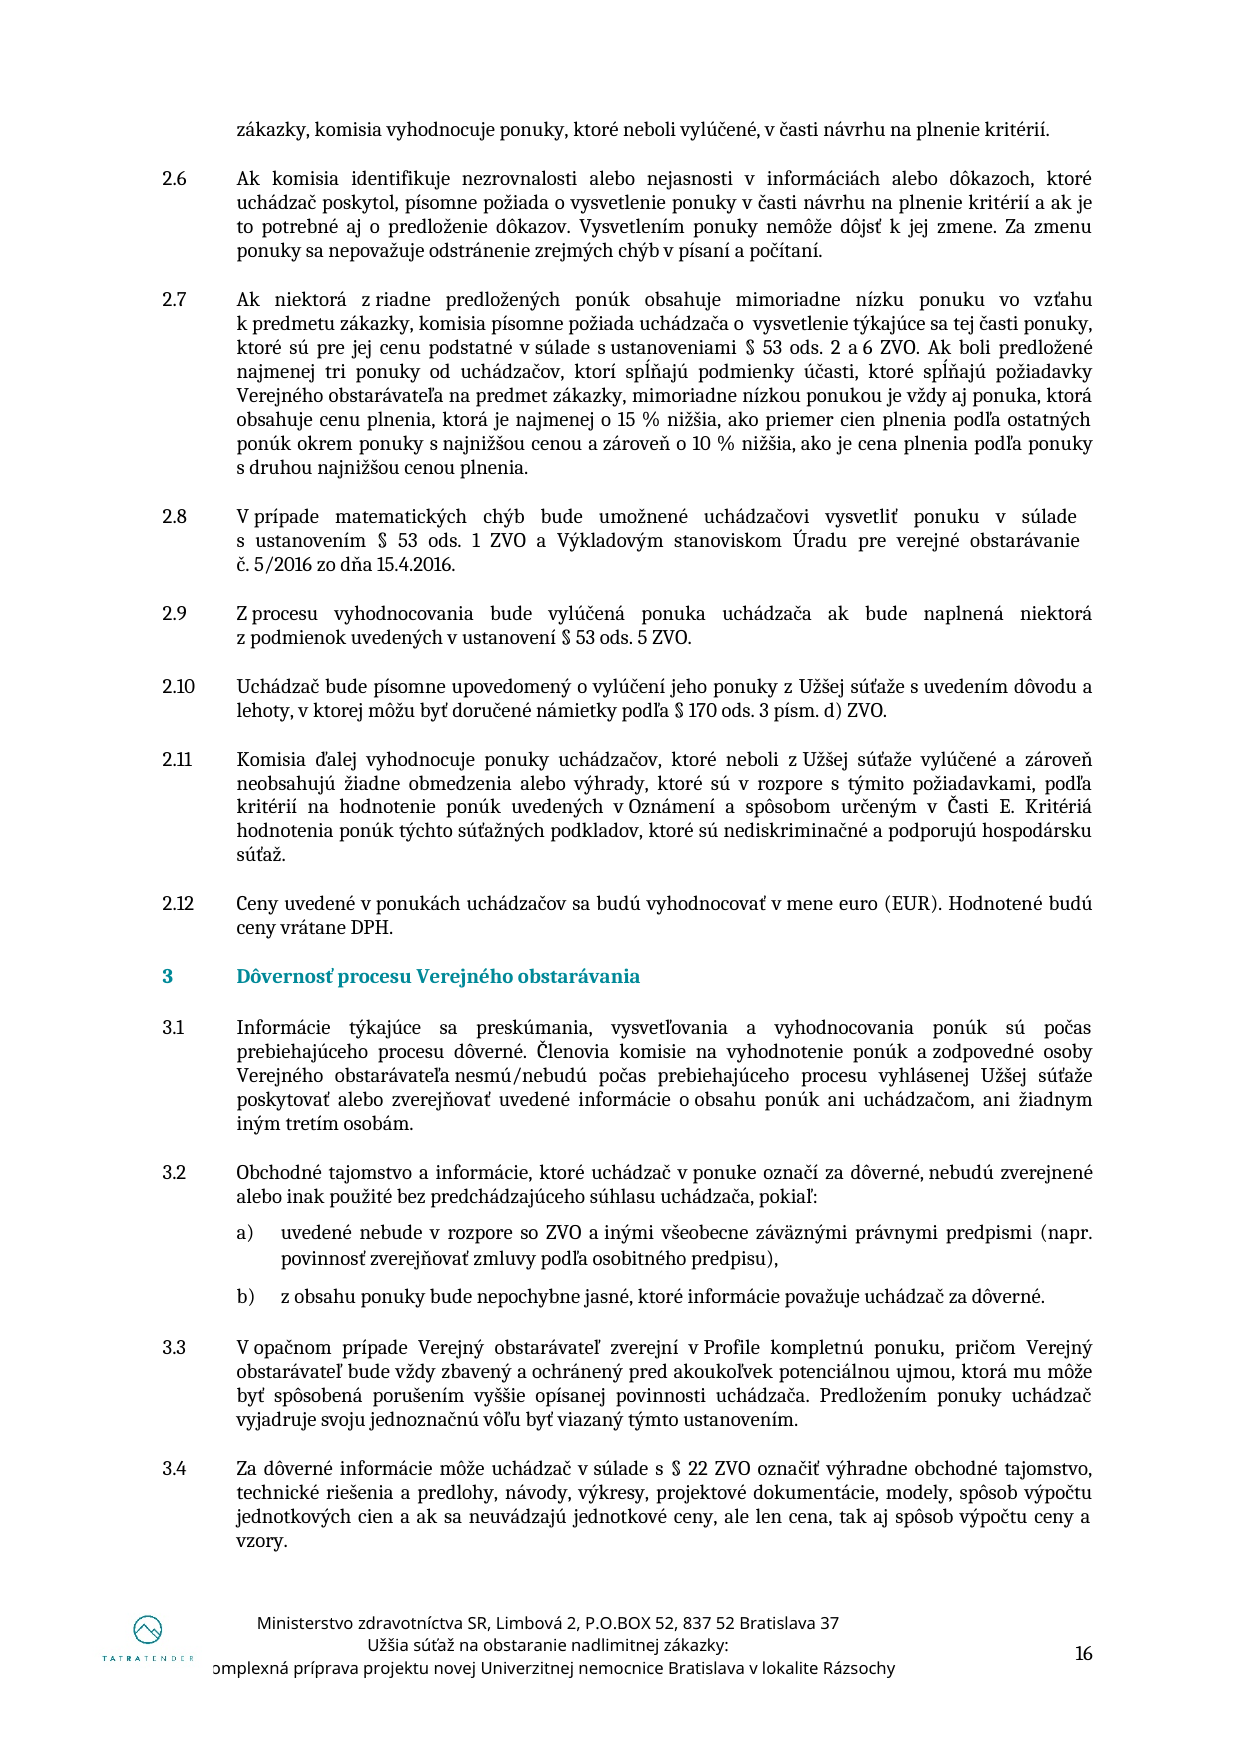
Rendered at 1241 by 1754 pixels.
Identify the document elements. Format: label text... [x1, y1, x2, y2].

subtitle Ceny uvedené v ponukách uchádzačov sa budú vyhodnocovať v mene euro (EUR). Hodnotené budú ceny vrátane DPH. [162, 892, 1093, 940]
subtitle Obchodné tajomstvo a informácie, ktoré uchádzač v ponuke označí za dôverné, nebudú zverejnené alebo inak použité bez predchádzajúceho súhlasu uchádzača, pokiaľ: [162, 1161, 1093, 1208]
subtitle Dôvernosť procesu Verejného obstarávania [162, 965, 1093, 989]
subtitle uvedené nebude v rozpore so ZVO a inými všeobecne záväznými právnymi predpismi (napr. povinnosť zverejňovať zmluvy podľa osobitného predpisu), [236, 1221, 1093, 1271]
subtitle Ak komisia identifikuje nezrovnalosti alebo nejasnosti v informáciách alebo dôkazoch, ktoré uchádzač poskytol, písomne požiada o vysvetlenie ponuky v časti návrhu na plnenie kritérií a ak je to potrebné aj o predloženie dôkazov. Vysvetlením ponuky nemôže dôjsť k jej zmene. Za zmenu ponuky sa nepovažuje odstránenie zrejmých chýb v písaní a počítaní. [162, 167, 1093, 263]
picture [81, 1591, 214, 1685]
subtitle V opačnom prípade Verejný obstarávateľ zverejní v Profile kompletnú ponuku, pričom Verejný obstarávateľ bude vždy zbavený a ochránený pred akoukoľvek potenciálnou ujmou, ktorá mu môže byť spôsobená porušením vyššie opísanej povinnosti uchádzača. Predložením ponuky uchádzač vyjadruje svoju jednoznačnú vôľu byť viazaný týmto ustanovením. [162, 1336, 1093, 1432]
subtitle Informácie týkajúce sa preskúmania, vysvetľovania a vyhodnocovania ponúk sú počas prebiehajúceho procesu dôverné. Členovia komisie na vyhodnotenie ponúk a zodpovedné osoby Verejného obstarávateľa nesmú/nebudú počas prebiehajúceho procesu vyhlásenej Užšej súťaže poskytovať alebo zverejňovať uvedené informácie o obsahu ponúk ani uchádzačom, ani žiadnym iným tretím osobám. [162, 1016, 1093, 1136]
subtitle Ak niektorá z riadne predložených ponúk obsahuje mimoriadne nízku ponuku vo vzťahu k predmetu zákazky, komisia písomne požiada uchádzača o vysvetlenie týkajúce sa tej časti ponuky, ktoré sú pre jej cenu podstatné v súlade s ustanoveniami § 53 ods. 2 a 6 ZVO. Ak boli predložené najmenej tri ponuky od uchádzačov, ktorí spĺňajú podmienky účasti, ktoré spĺňajú požiadavky Verejného obstarávateľa na predmet zákazky, mimoriadne nízkou ponukou je vždy aj ponuka, ktorá obsahuje cenu plnenia, ktorá je najmenej o 15 % nižšia, ako priemer cien plnenia podľa ostatných ponúk okrem ponuky s najnižšou cenou a zároveň o 10 % nižšia, ako je cena plnenia podľa ponuky s druhou najnižšou cenou plnenia. [162, 288, 1093, 479]
subtitle Uchádzač bude písomne upovedomený o vylúčení jeho ponuky z Užšej súťaže s uvedením dôvodu a lehoty, v ktorej môžu byť doručené námietky podľa § 170 ods. 3 písm. d) ZVO. [162, 674, 1093, 722]
subtitle z obsahu ponuky bude nepochybne jasné, ktoré informácie považuje uchádzač za dôverné. [236, 1285, 1093, 1309]
subtitle Z procesu vyhodnocovania bude vylúčená ponuka uchádzača ak bude naplnená niektorá z podmienok uvedených v ustanovení § 53 ods. 5 ZVO. [162, 601, 1093, 649]
subtitle Komisia ďalej vyhodnocuje ponuky uchádzačov, ktoré neboli z Užšej súťaže vylúčené a zároveň neobsahujú žiadne obmedzenia alebo výhrady, ktoré sú v rozpore s týmito požiadavkami, podľa kritérií na hodnotenie ponúk uvedených v Oznámení a spôsobom určeným v Časti E. Kritériá hodnotenia ponúk týchto súťažných podkladov, ktoré sú nediskriminačné a podporujú hospodársku súťaž. [162, 747, 1093, 867]
subtitle Za dôverné informácie môže uchádzač v súlade s § 22 ZVO označiť výhradne obchodné tajomstvo, technické riešenia a predlohy, návody, výkresy, projektové dokumentácie, modely, spôsob výpočtu jednotkových cien a ak sa neuvádzajú jednotkové ceny, ale len cena, tak aj spôsob výpočtu ceny a vzory. [162, 1457, 1093, 1553]
subtitle V prípade matematických chýb bude umožnené uchádzačovi vysvetliť ponuku v súlade s ustanovením § 53 ods. 1 ZVO a Výkladovým stanoviskom Úradu pre verejné obstarávanie č. 5/2016 zo dňa 15.4.2016. [162, 504, 1093, 576]
